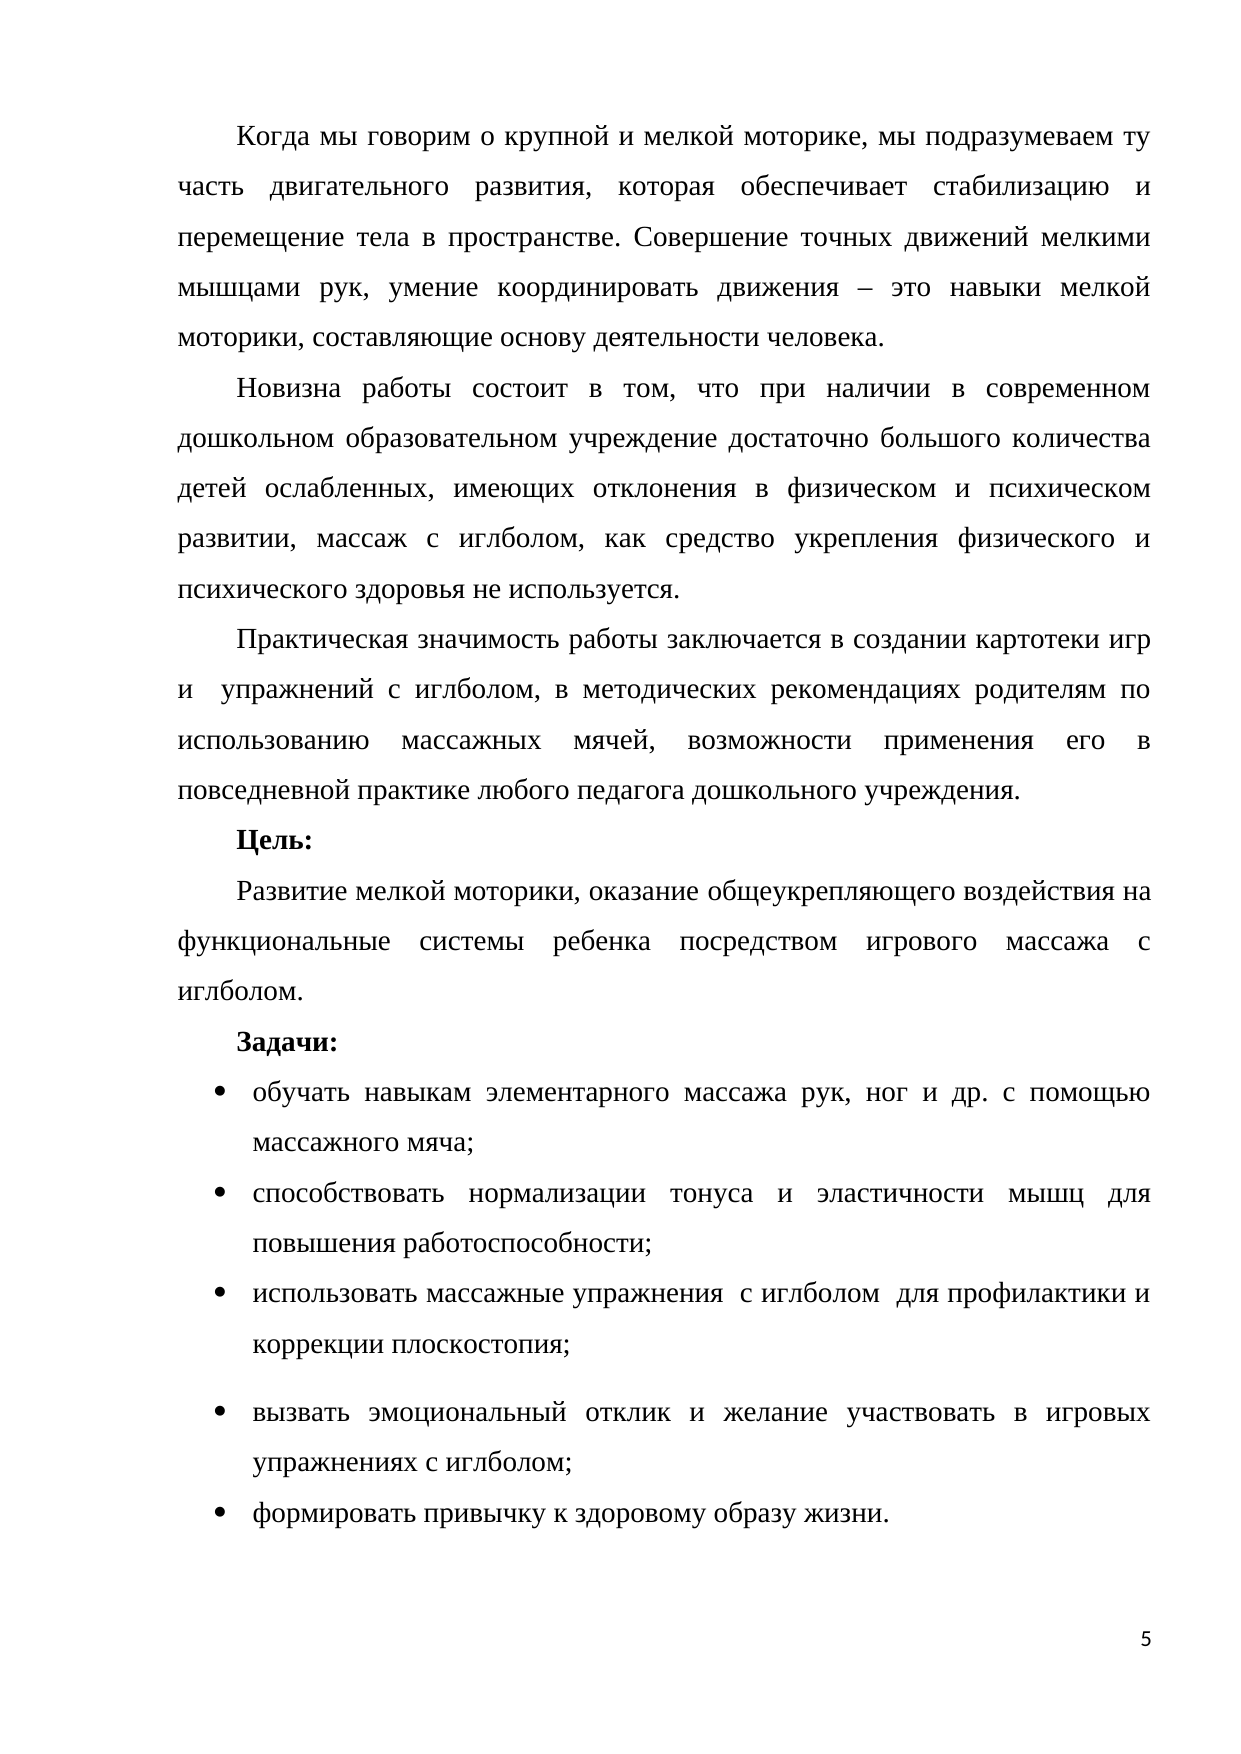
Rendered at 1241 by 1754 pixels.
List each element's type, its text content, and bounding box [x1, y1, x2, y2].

text Задачи: [177, 1024, 1152, 1057]
text Развитие мелкой моторики, оказание общеукрепляющего воздействия на функциональные системы ребенка посредством игрового массажа с иглболом. [177, 873, 1152, 1007]
text Новизна работы состоит в том, что при наличии в современном дошкольном образовательном учреждение достаточно большого количества детей ослабленных, имеющих отклонения в физическом и психическом развитии, массаж с иглболом, как средство укрепления физического и психического здоровья не используется. [177, 370, 1152, 604]
text Цель: [177, 822, 1152, 856]
list обучать навыкам элементарного массажа рук, ног и др. с помощью массажного мяча; [215, 1074, 1152, 1158]
list способствовать нормализации тонуса и эластичности мышц для повышения работоспособности; [215, 1175, 1152, 1259]
list формировать привычку к здоровому образу жизни. [215, 1495, 1152, 1528]
list использовать массажные упражнения с иглболом для профилактики и коррекции плоскостопия; [215, 1276, 1152, 1359]
text Когда мы говорим о крупной и мелкой моторике, мы подразумеваем ту часть двигательного развития, которая обеспечивает стабилизацию и перемещение тела в пространстве. Совершение точных движений мелкими мышцами рук, умение координировать движения – это навыки мелкой моторики, составляющие основу деятельности человека. [177, 118, 1152, 353]
list вызвать эмоциональный отклик и желание участвовать в игровых упражнениях с иглболом; [215, 1394, 1152, 1478]
text Практическая значимость работы заключается в создании картотеки игр и упражнений с иглболом, в методических рекомендациях родителям по использованию массажных мячей, возможности применения его в повседневной практике любого педагога дошкольного учреждения. [177, 621, 1152, 806]
